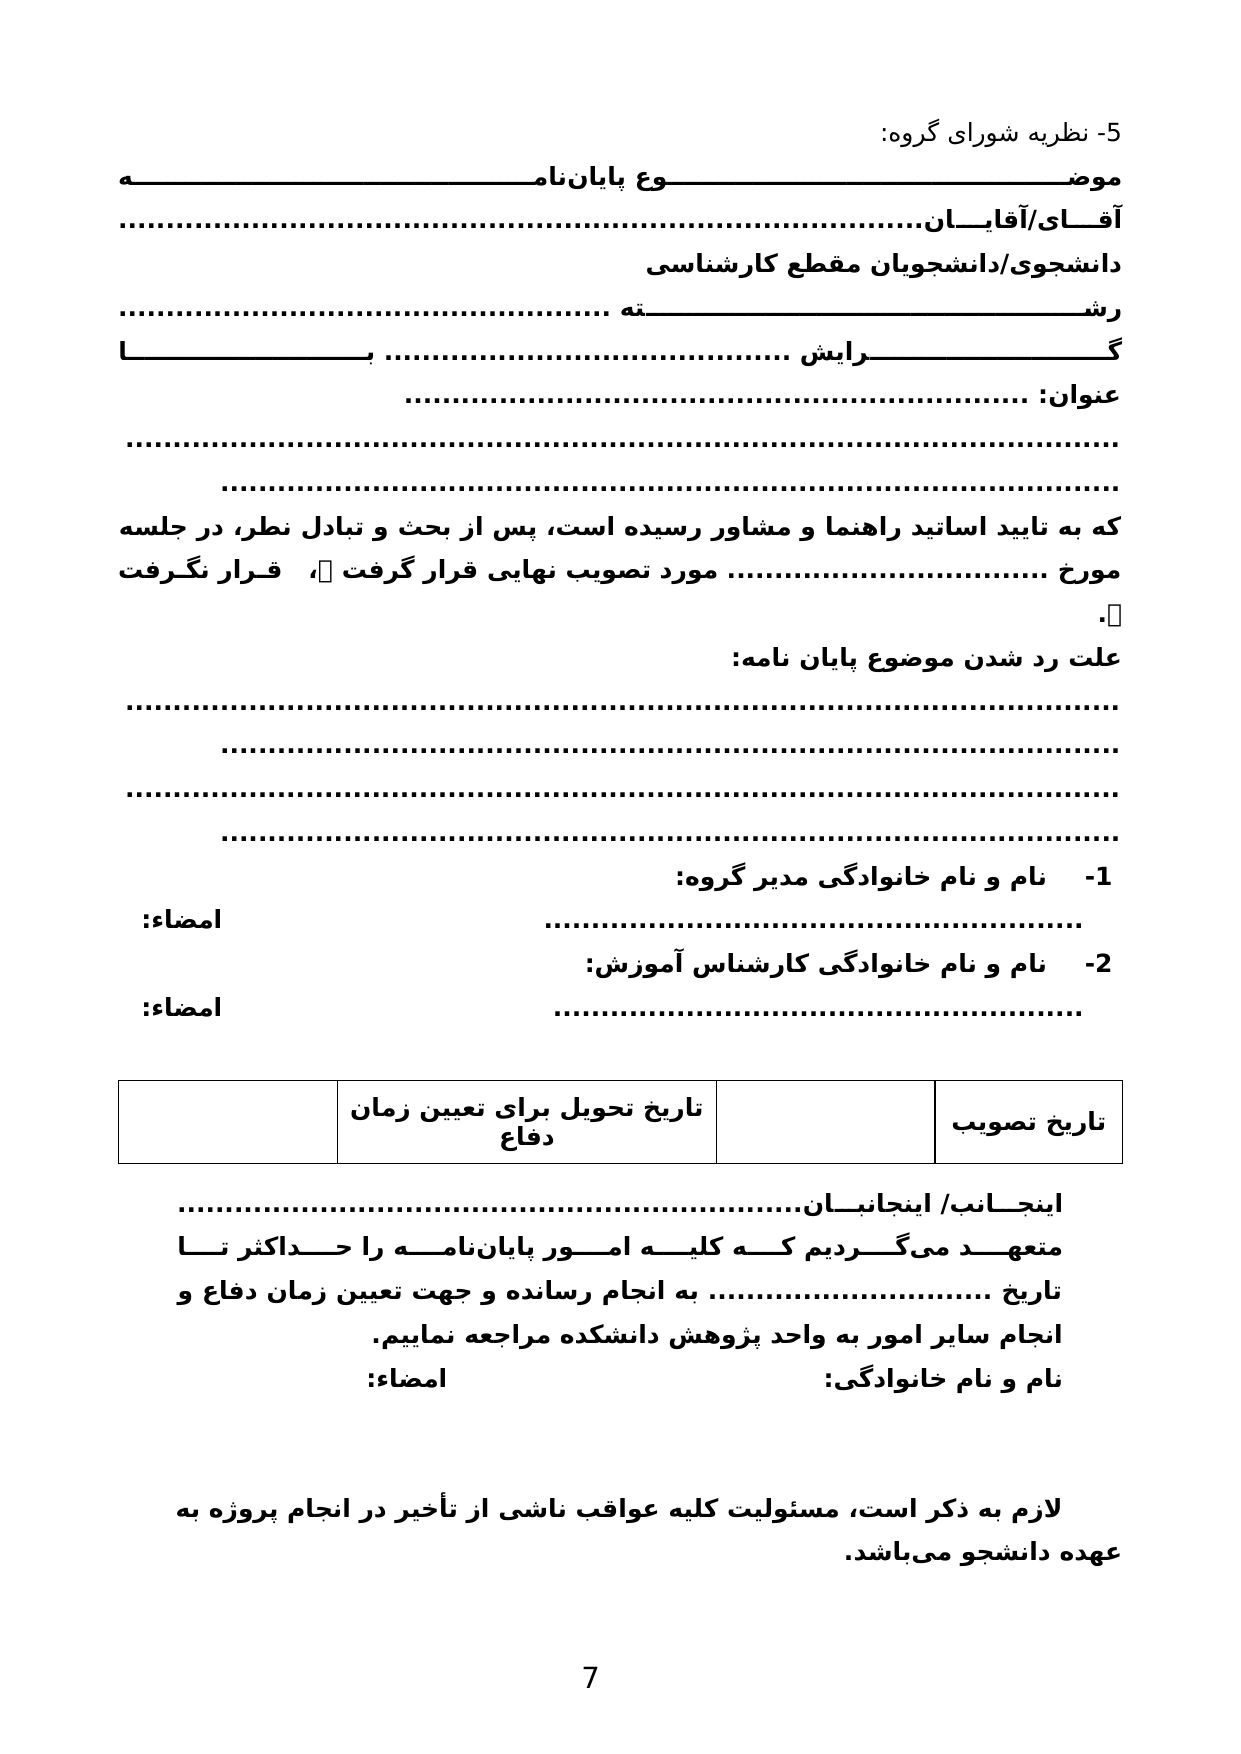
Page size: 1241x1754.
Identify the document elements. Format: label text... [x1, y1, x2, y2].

text موضوع پایان‌نامه آقای/آقایان..................................................................................... دانشجوی/دانشجویان مقطع کارشناسی [118, 162, 1122, 278]
text ......................................................... امضاء: [118, 906, 1084, 935]
text رشته .................................................... گرایش ........................................... با عنوان: .................................................................. [118, 293, 1122, 410]
text ........................................................ امضاء: [118, 993, 1084, 1022]
text ........................................................................................................................................................................................................ [118, 774, 1122, 847]
table_header تاریخ تصویب [936, 1081, 1122, 1163]
text ........................................................................................................................................................................................................ [118, 687, 1122, 760]
text که به تایید اساتید راهنما و مشاور رسیده است، پس از بحث و تبادل نطر، در جلسه مورخ .................................. مورد تصویب نهایی قرار گرفت ، قرار نگرفت. [118, 512, 1122, 628]
table_header [119, 1081, 337, 1163]
table_header تاریخ تحویل برای تعیین زمان دفاع [338, 1081, 716, 1163]
text اینجانب/ اینجانبان.................................................................. متعهد می‌گردیم که کلیه امور پایان‌نامه را حداکثر تا تاریخ .............................. به انجام رسانده و جهت تعیین زمان دفاع و انجام سایر امور به واحد پژوهش دانشکده مراجعه نماییم. [177, 1189, 1063, 1349]
list نام و نام خانوادگی مدیر گروه: [118, 862, 1084, 891]
text لازم به ذکر است، مسئولیت کلیه عواقب ناشی از تأخیر در انجام پروژه به عهده دانشجو می‌باشد. [118, 1494, 1122, 1567]
text 5- نظریه شورای گروه: [118, 118, 1122, 147]
text ........................................................................................................................................................................................................ [118, 424, 1122, 497]
text نام و نام خانوادگی: امضاء: [118, 1364, 1122, 1393]
text علت رد شدن موضوع پایان نامه: [118, 643, 1122, 672]
table_header [717, 1081, 934, 1163]
list نام و نام خانوادگی کارشناس آموزش: [118, 949, 1084, 978]
